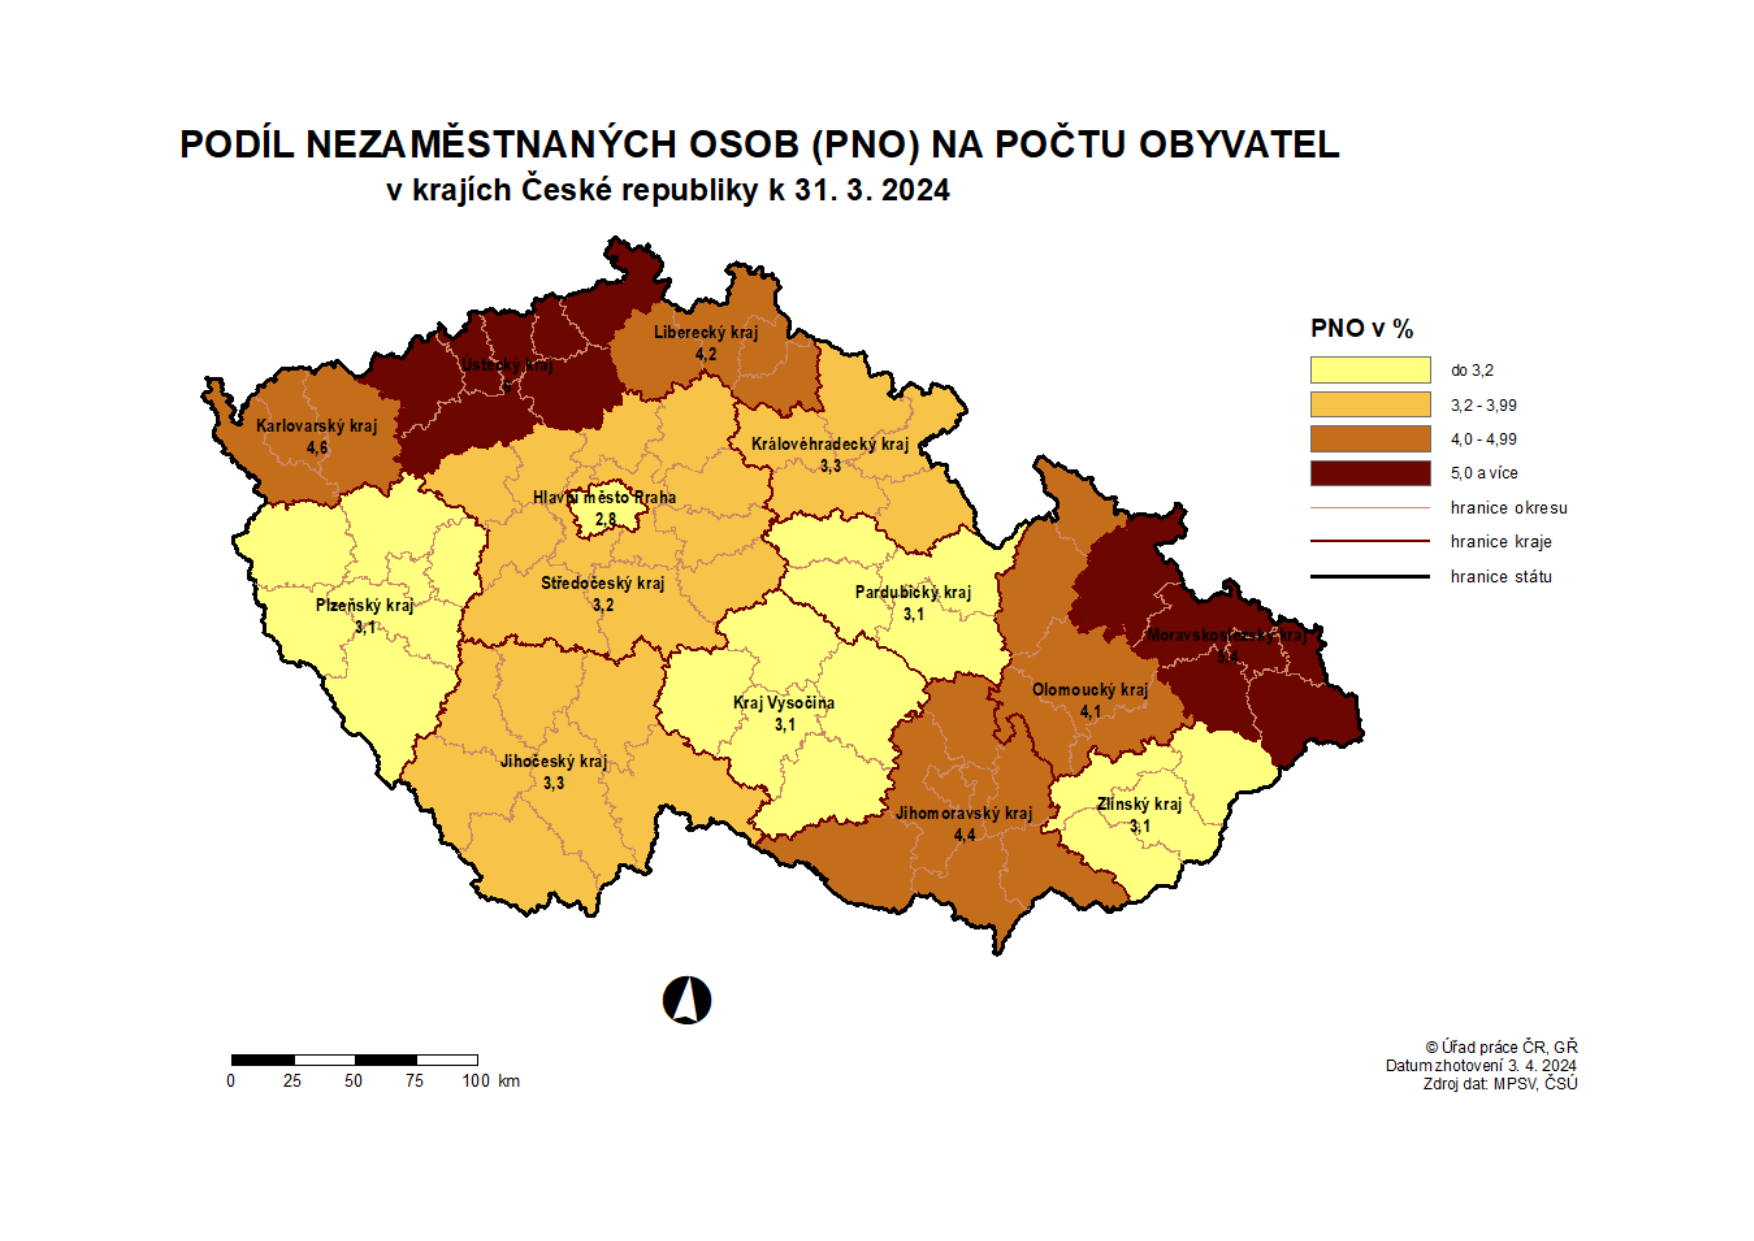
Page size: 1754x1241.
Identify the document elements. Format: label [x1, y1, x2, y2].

picture [147, 103, 1607, 1135]
